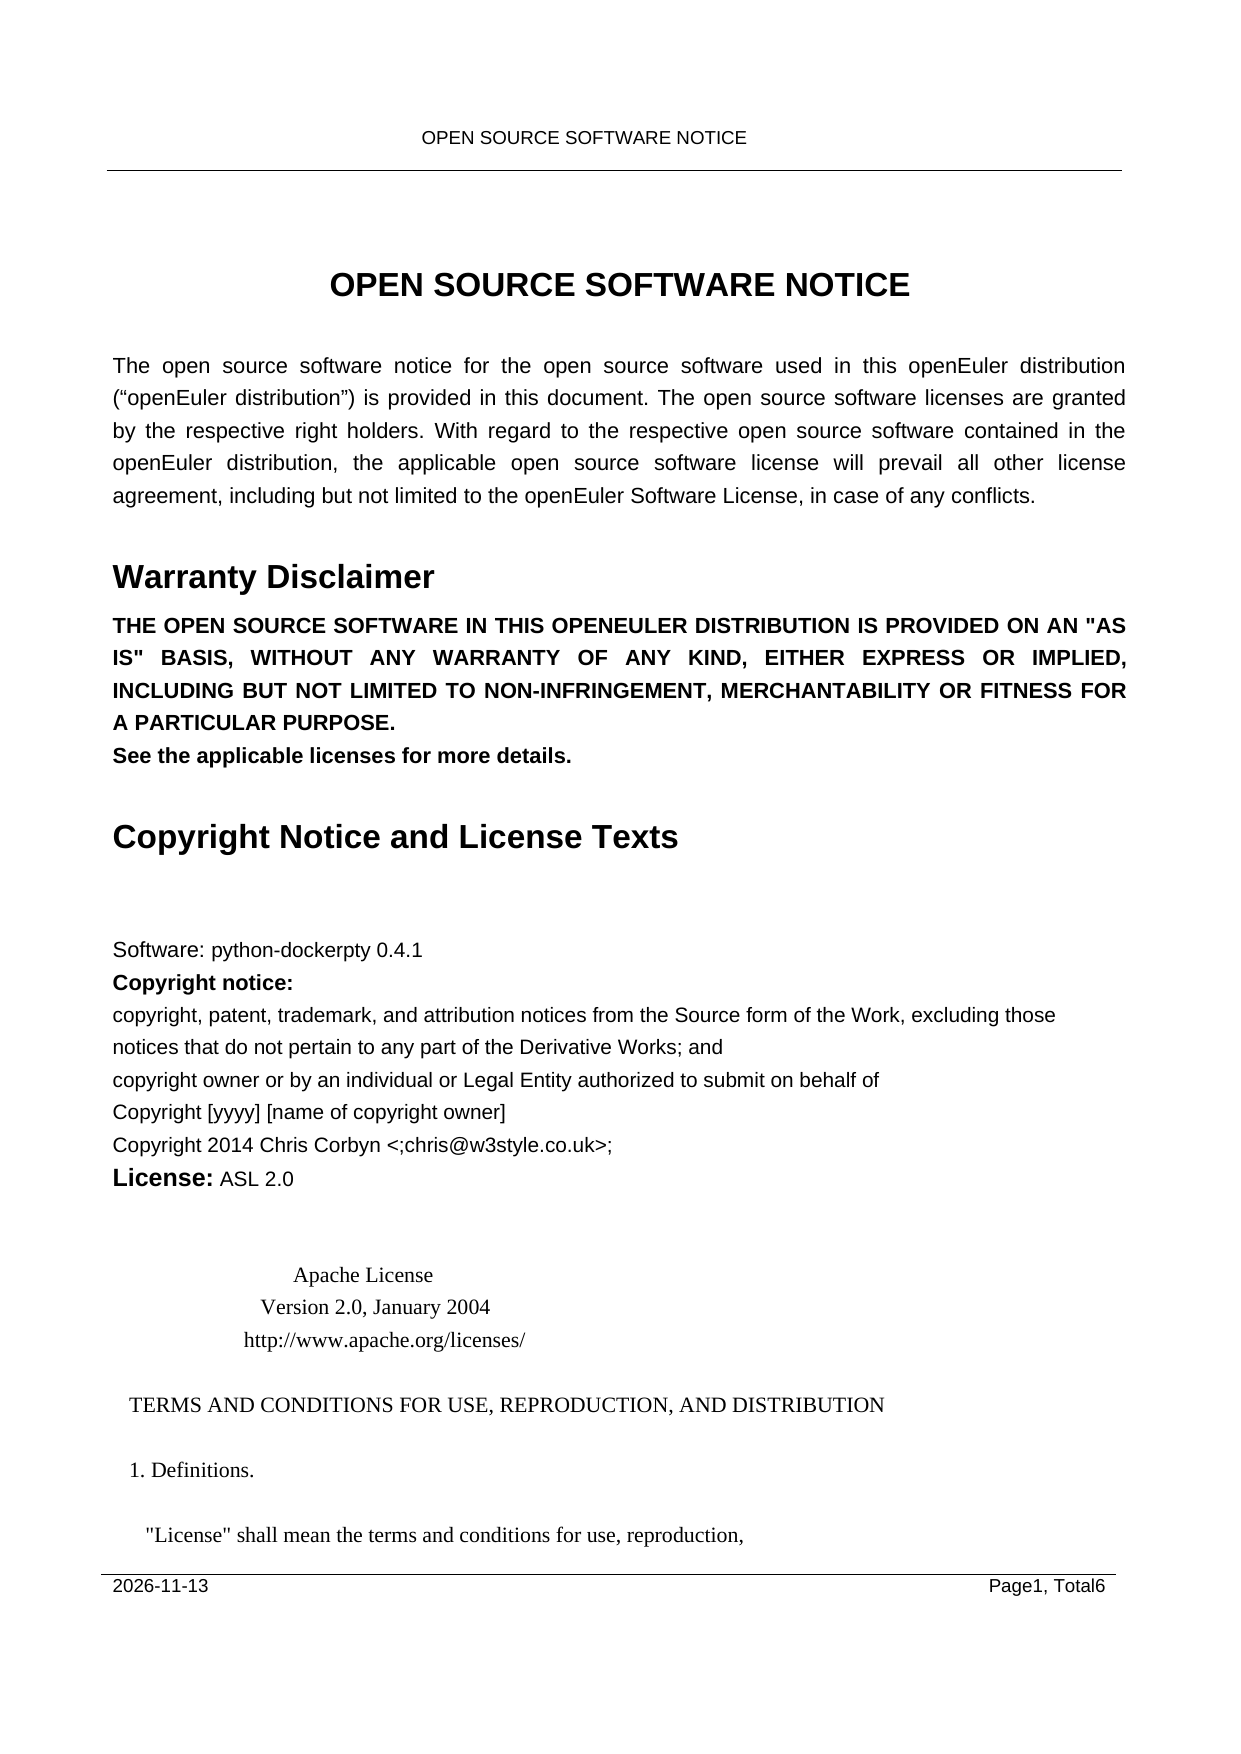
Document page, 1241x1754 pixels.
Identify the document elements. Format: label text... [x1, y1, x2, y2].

text copyright, patent, trademark, and attribution notices from the Source form of the Work, excluding those notices that do not pertain to any part of the Derivative Works; and [112, 998, 1128, 1063]
text copyright owner or by an individual or Legal Entity authorized to submit on behalf of [112, 1063, 1128, 1096]
text Copyright Notice and License Texts [112, 804, 1128, 869]
text Software: python-dockerpty 0.4.1 [112, 933, 1128, 966]
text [112, 1161, 1128, 1551]
text Copyright notice: [112, 966, 1128, 998]
text Copyright [yyyy] [name of copyright owner] [112, 1096, 1128, 1128]
text OPEN SOURCE SOFTWARE NOTICE [112, 251, 1128, 316]
text The open source software notice for the open source software used in this openEuler distribution (“openEuler distribution”) is provided in this document. The open source software licenses are granted by the respective right holders. With regard to the respective open source software contained in the openEuler distribution, the applicable open source software license will prevail all other license agreement, including but not limited to the openEuler Software License, in case of any conflicts. [112, 349, 1128, 511]
text Copyright 2014 Chris Corbyn <;chris@w3style.co.uk>; [112, 1128, 1128, 1161]
text THE OPEN SOURCE SOFTWARE IN THIS OPENEULER DISTRIBUTION IS PROVIDED ON AN "AS IS" BASIS, WITHOUT ANY WARRANTY OF ANY KIND, EITHER EXPRESS OR IMPLIED, INCLUDING BUT NOT LIMITED TO NON-INFRINGEMENT, MERCHANTABILITY OR FITNESS FOR A PARTICULAR PURPOSE. See the applicable licenses for more details. [112, 609, 1128, 771]
text Warranty Disclaimer [112, 544, 1128, 609]
